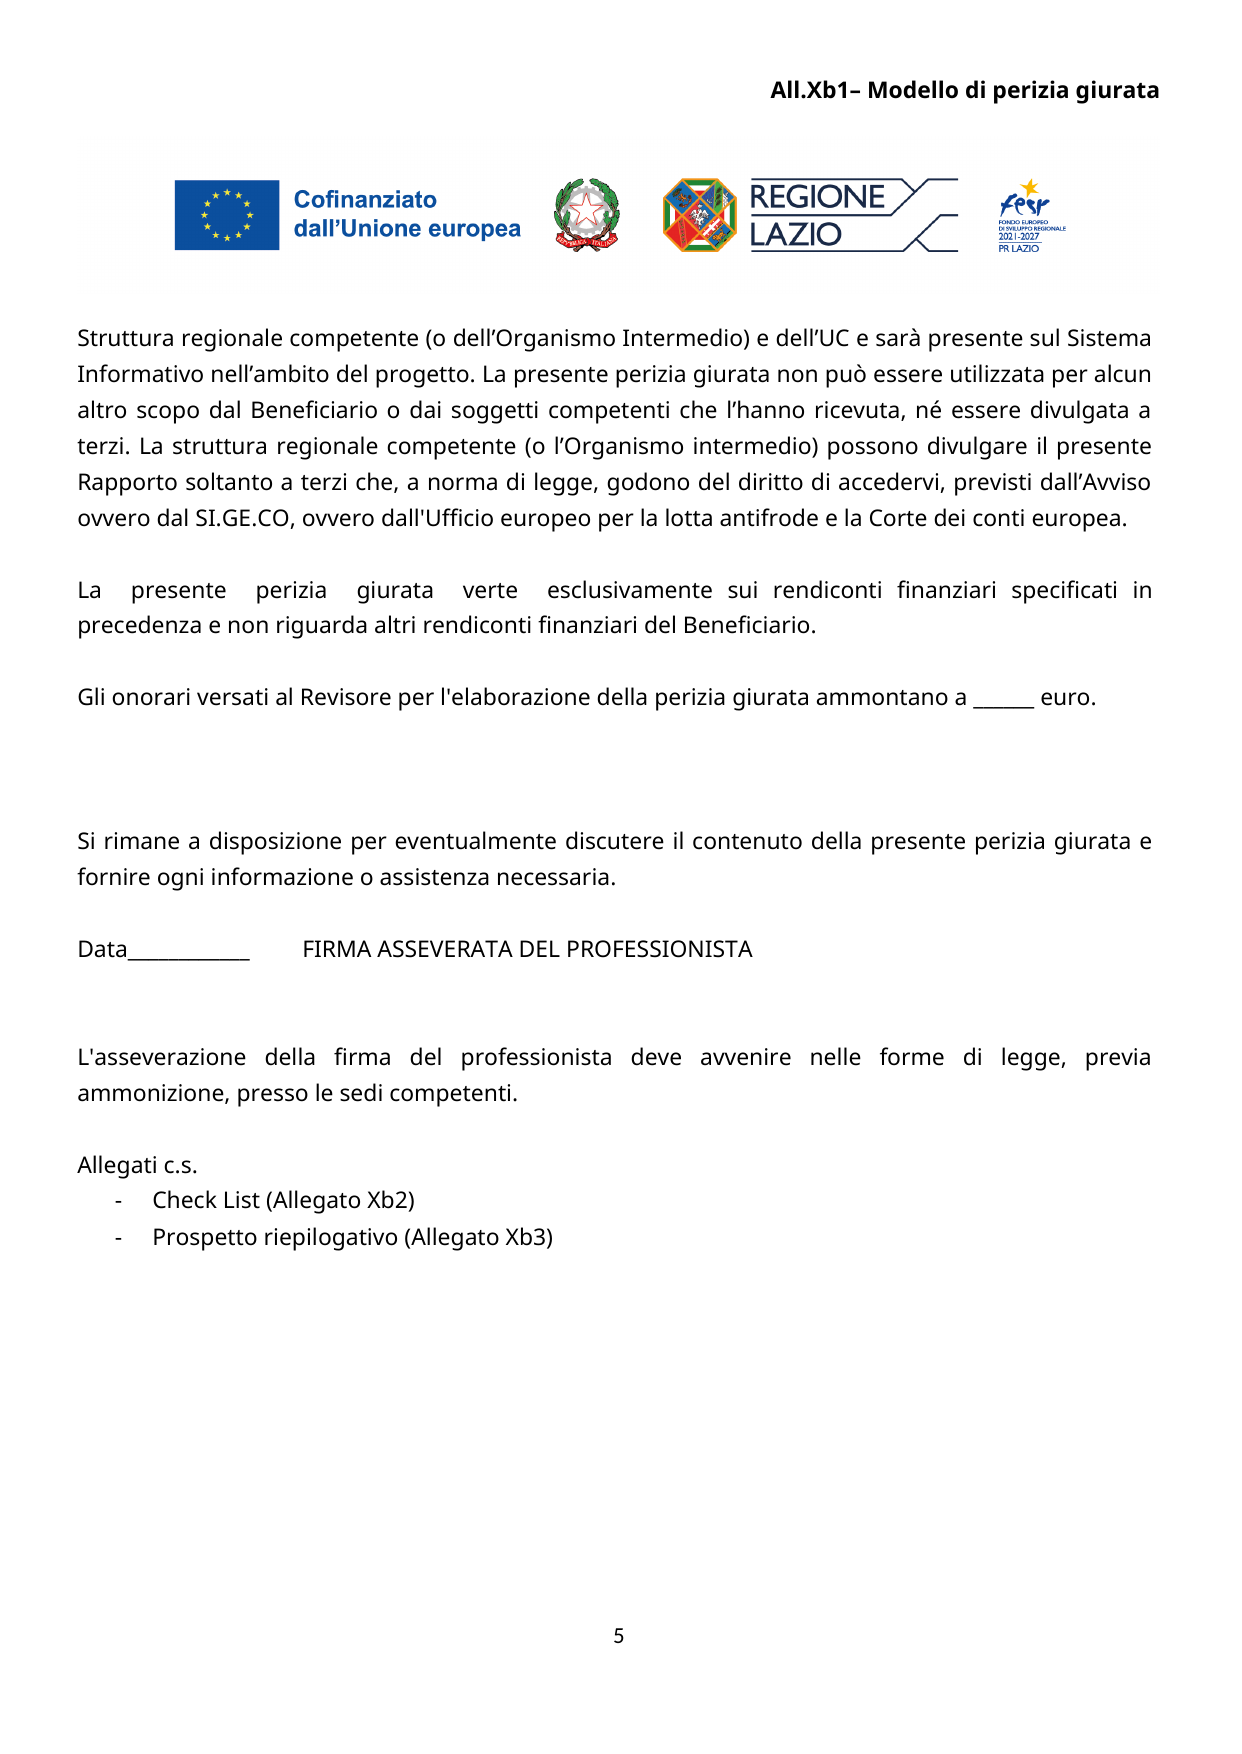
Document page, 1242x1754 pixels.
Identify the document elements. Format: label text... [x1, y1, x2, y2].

text Data____________ FIRMA ASSEVERATA DEL PROFESSIONISTA [77, 933, 1154, 964]
list Check List (Allegato Xb2) [114, 1184, 1154, 1216]
text Si rimane a disposizione per eventualmente discutere il contenuto della presente perizia giurata e fornire ogni informazione o assistenza necessaria. [77, 825, 1154, 892]
text Allegati c.s. [77, 1148, 1154, 1180]
text La presente perizia giurata verte esclusivamente sui rendiconti finanziari specificati in precedenza e non riguarda altri rendiconti finanziari del Beneficiario. [77, 573, 1154, 641]
picture [77, 136, 1161, 294]
list Prospetto riepilogativo (Allegato Xb3) [114, 1220, 1154, 1252]
text L'asseverazione della firma del professionista deve avvenire nelle forme di legge, previa ammonizione, presso le sedi competenti. [77, 1041, 1154, 1108]
text Gli onorari versati al Revisore per l'elaborazione della perizia giurata ammontano a ______ euro. [77, 681, 1154, 713]
